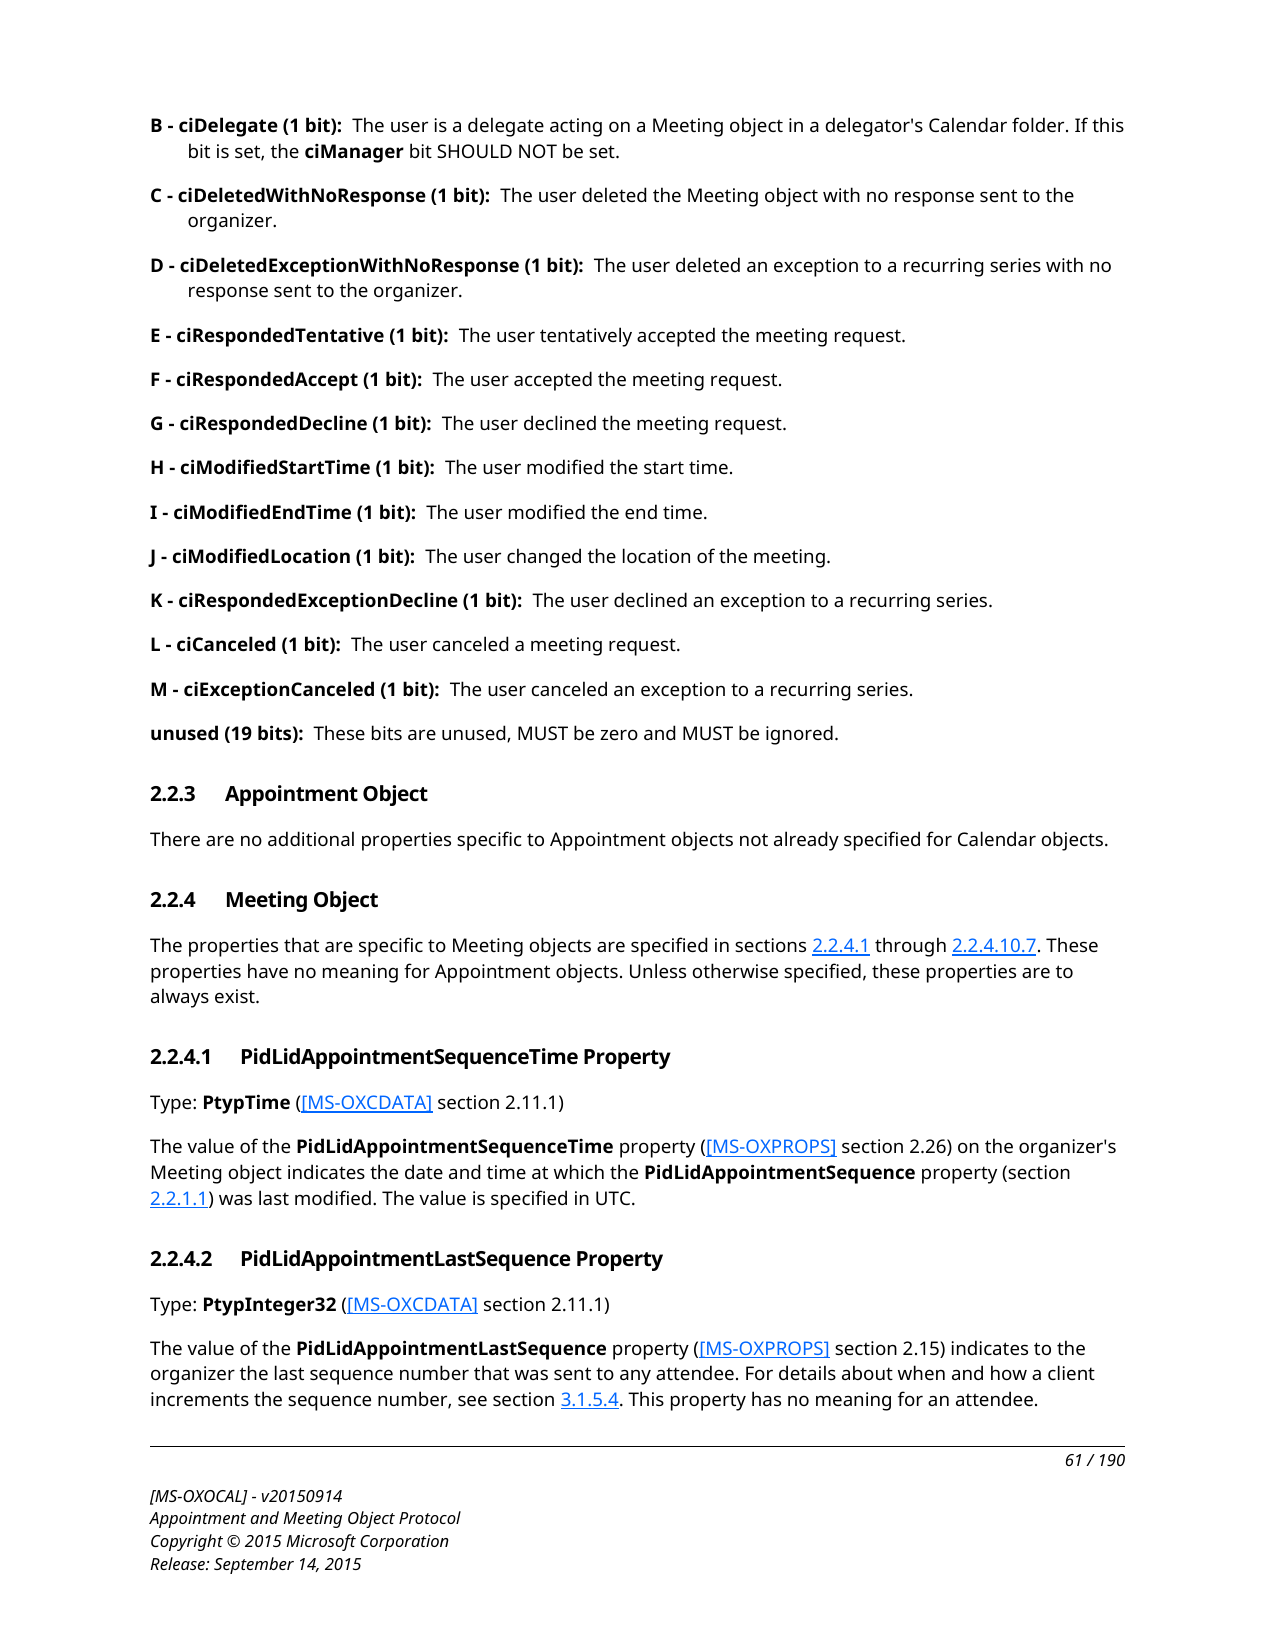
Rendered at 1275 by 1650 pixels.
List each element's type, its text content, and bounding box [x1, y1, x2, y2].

text H - ciModifiedStartTime (1 bit): The user modified the start time. [150, 455, 1125, 480]
text unused (19 bits): These bits are unused, MUST be zero and MUST be ignored. [150, 720, 1125, 746]
text I - ciModifiedEndTime (1 bit): The user modified the end time. [150, 499, 1125, 524]
text The properties that are specific to Meeting objects are specified in sections 2.2.4.1 through 2.2.4.10.7. These properties have no meaning for Appointment objects. Unless otherwise specified, these properties are to always exist. [150, 932, 1125, 1009]
text B - ciDelegate (1 bit): The user is a delegate acting on a Meeting object in a delegator's Calendar folder. If this bit is set, the ciManager bit SHOULD NOT be set. [150, 112, 1125, 163]
text Type: PtypTime ([MS-OXCDATA] section 2.11.1) [150, 1089, 1125, 1115]
text K - ciRespondedExceptionDecline (1 bit): The user declined an exception to a recurring series. [150, 587, 1125, 613]
text L - ciCanceled (1 bit): The user canceled a meeting request. [150, 632, 1125, 657]
subtitle PidLidAppointmentLastSequence Property [150, 1244, 1125, 1272]
subtitle Meeting Object [150, 885, 1125, 914]
subtitle Appointment Object [150, 779, 1125, 808]
text Type: PtypInteger32 ([MS-OXCDATA] section 2.11.1) [150, 1291, 1125, 1316]
text There are no additional properties specific to Appointment objects not already specified for Calendar objects. [150, 826, 1125, 852]
text E - ciRespondedTentative (1 bit): The user tentatively accepted the meeting request. [150, 322, 1125, 347]
text The value of the PidLidAppointmentLastSequence property ([MS-OXPROPS] section 2.15) indicates to the organizer the last sequence number that was sent to any attendee. For details about when and how a client increments the sequence number, see section 3.1.5.4. This property has no meaning for an attendee. [150, 1335, 1125, 1412]
text J - ciModifiedLocation (1 bit): The user changed the location of the meeting. [150, 543, 1125, 569]
text G - ciRespondedDecline (1 bit): The user declined the meeting request. [150, 410, 1125, 436]
text C - ciDeletedWithNoResponse (1 bit): The user deleted the Meeting object with no response sent to the organizer. [150, 182, 1125, 233]
subtitle PidLidAppointmentSequenceTime Property [150, 1042, 1125, 1071]
text F - ciRespondedAccept (1 bit): The user accepted the meeting request. [150, 366, 1125, 392]
text D - ciDeletedExceptionWithNoResponse (1 bit): The user deleted an exception to a recurring series with no response sent to the organizer. [150, 252, 1125, 303]
text M - ciExceptionCanceled (1 bit): The user canceled an exception to a recurring series. [150, 676, 1125, 702]
text The value of the PidLidAppointmentSequenceTime property ([MS-OXPROPS] section 2.26) on the organizer's Meeting object indicates the date and time at which the PidLidAppointmentSequence property (section 2.2.1.1) was last modified. The value is specified in UTC. [150, 1134, 1125, 1210]
